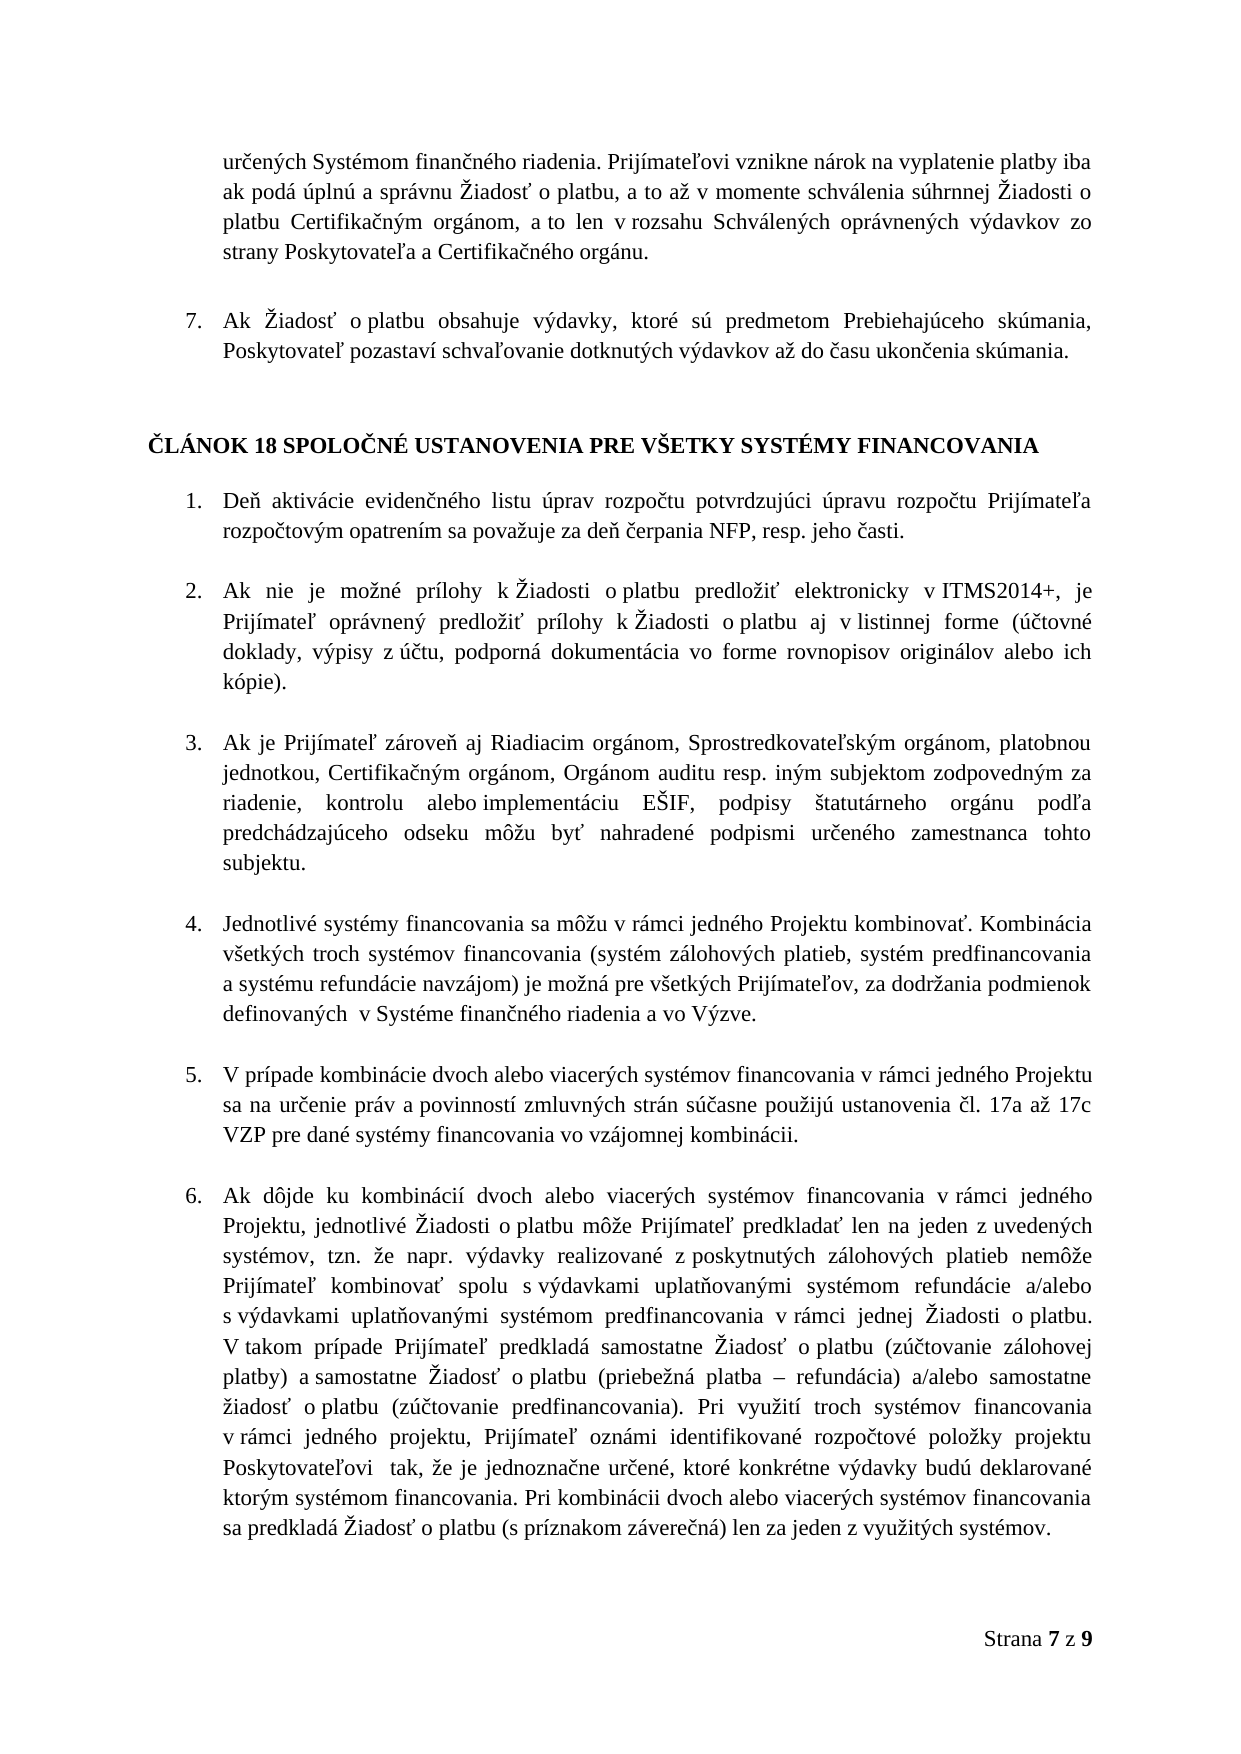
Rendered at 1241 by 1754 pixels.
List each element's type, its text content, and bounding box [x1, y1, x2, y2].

list Ak je Prijímateľ zároveň aj Riadiacim orgánom, Sprostredkovateľským orgánom, platobnou jednotkou, Certifikačným orgánom, Orgánom auditu resp. iným subjektom zodpovedným za riadenie, kontrolu alebo implementáciu EŠIF, podpisy štatutárneho orgánu podľa predchádzajúceho odseku môžu byť nahradené podpismi určeného zamestnanca tohto subjektu. [185, 728, 1092, 876]
list Ak dôjde ku kombinácií dvoch alebo viacerých systémov financovania v rámci jedného Projektu, jednotlivé Žiadosti o platbu môže Prijímateľ predkladať len na jeden z uvedených systémov, tzn. že napr. výdavky realizované z poskytnutých zálohových platieb nemôže Prijímateľ kombinovať spolu s výdavkami uplatňovanými systémom refundácie a/alebo s výdavkami uplatňovanými systémom predfinancovania v rámci jednej Žiadosti o platbu. V takom prípade Prijímateľ predkladá samostatne Žiadosť o platbu (zúčtovanie zálohovej platby) a samostatne Žiadosť o platbu (priebežná platba – refundácia) a/alebo samostatne žiadosť o platbu (zúčtovanie predfinancovania). Pri využití troch systémov financovania v rámci jedného projektu, Prijímateľ oznámi identifikované rozpočtové položky projektu Poskytovateľovi tak, že je jednoznačne určené, ktoré konkrétne výdavky budú deklarované ktorým systémom financovania. Pri kombinácii dvoch alebo viacerých systémov financovania sa predkladá Žiadosť o platbu (s príznakom záverečná) len za jeden z využitých systémov. [185, 1182, 1092, 1540]
list Jednotlivé systémy financovania sa môžu v rámci jedného Projektu kombinovať. Kombinácia všetkých troch systémov financovania (systém zálohových platieb, systém predfinancovania a systému refundácie navzájom) je možná pre všetkých Prijímateľov, za dodržania podmienok definovaných v Systéme finančného riadenia a vo Výzve. [185, 910, 1092, 1027]
list Deň aktivácie evidenčného listu úprav rozpočtu potvrdzujúci úpravu rozpočtu Prijímateľa rozpočtovým opatrením sa považuje za deň čerpania NFP, resp. jeho časti. [185, 487, 1092, 543]
list V prípade kombinácie dvoch alebo viacerých systémov financovania v rámci jedného Projektu sa na určenie práv a povinností zmluvných strán súčasne použijú ustanovenia čl. 17a až 17c VZP pre dané systémy financovania vo vzájomnej kombinácii. [185, 1061, 1092, 1148]
list Ak nie je možné prílohy k Žiadosti o platbu predložiť elektronicky v ITMS2014+, je Prijímateľ oprávnený predložiť prílohy k Žiadosti o platbu aj v listinnej forme (účtovné doklady, výpisy z účtu, podporná dokumentácia vo forme rovnopisov originálov alebo ich kópie). [185, 577, 1092, 694]
list Ak Žiadosť o platbu obsahuje výdavky, ktoré sú predmetom Prebiehajúceho skúmania, Poskytovateľ pozastaví schvaľovanie dotknutých výdavkov až do času ukončenia skúmania. [185, 307, 1092, 364]
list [185, 148, 1092, 265]
text Článok 18 SPOLOČNÉ USTANOVENIA PRE VŠETKY SYSTÉMY FINANCOVANIA [148, 432, 1092, 458]
